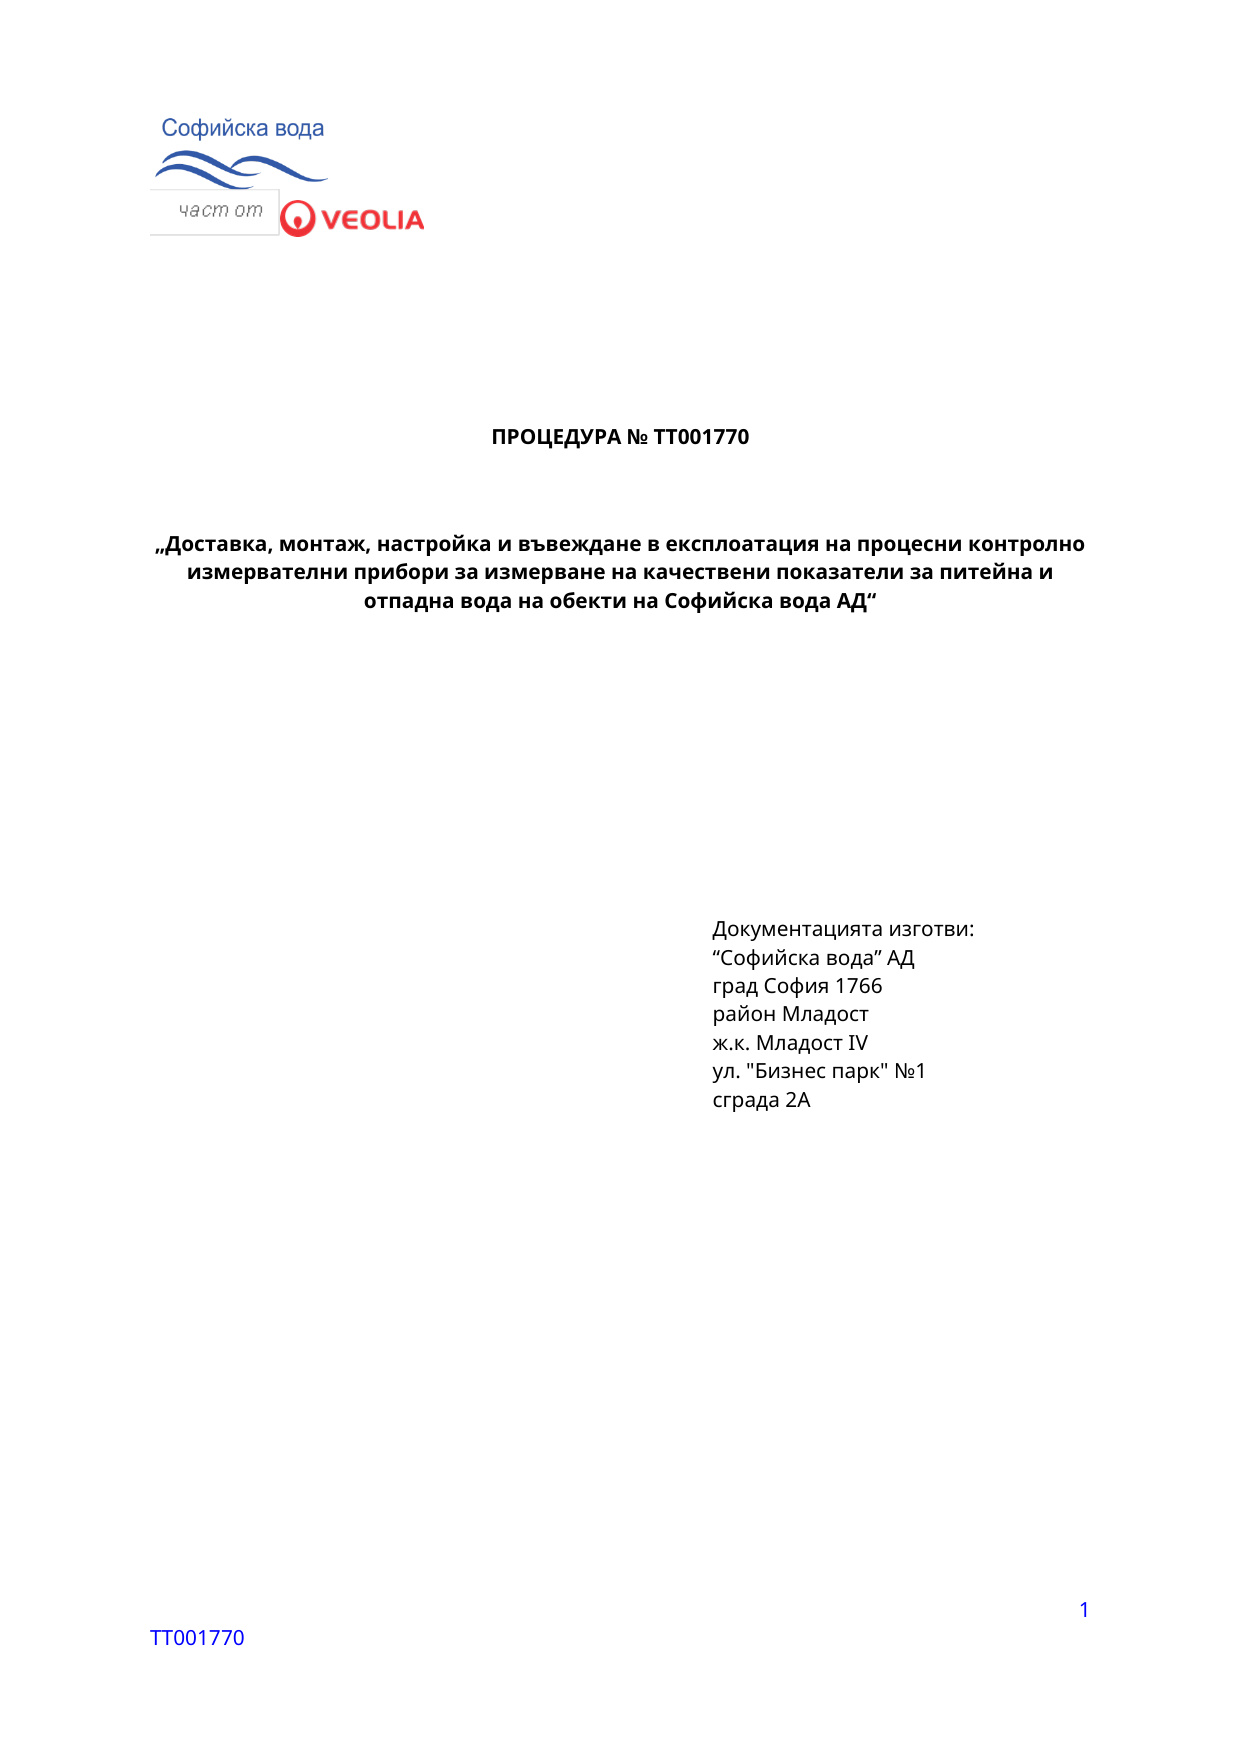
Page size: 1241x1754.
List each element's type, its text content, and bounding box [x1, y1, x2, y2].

text град София 1766 [656, 971, 1090, 999]
picture [150, 118, 424, 237]
text “Софийска вода” АД [656, 943, 1090, 971]
text ул. "Бизнес парк" №1 [656, 1056, 1090, 1085]
text сграда 2А [656, 1085, 1090, 1113]
text район Младост [656, 999, 1090, 1028]
text Документацията изготви: [712, 914, 1090, 943]
text „Доставка, монтаж, настройка и въвеждане в експлоатация на процесни контролно измервателни прибори за измерване на качествени показатели за питейна и отпадна вода на обекти на Софийска вода АД“ [150, 529, 1090, 614]
text ПРОЦЕДУРА № TT001770 [150, 422, 1090, 450]
text ж.к. Младост ІV [656, 1028, 1090, 1056]
